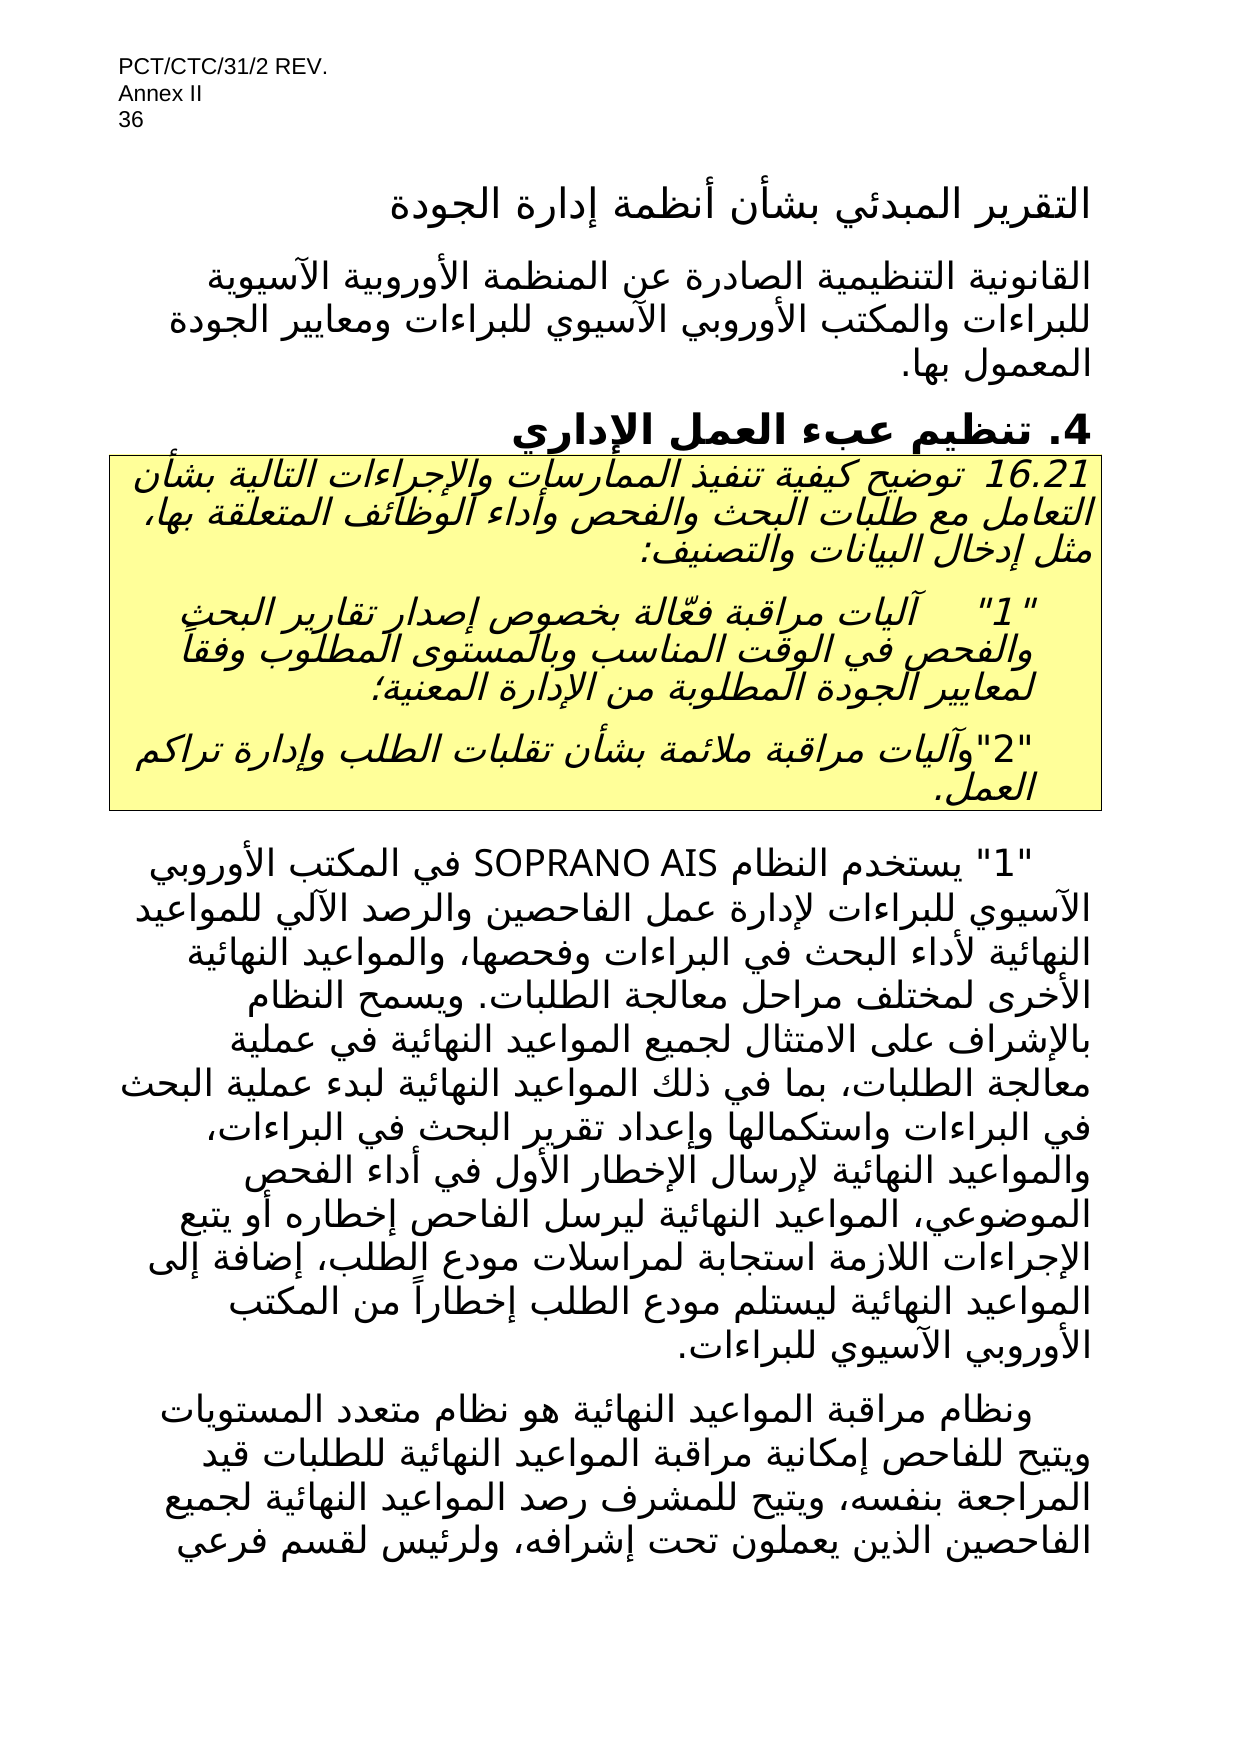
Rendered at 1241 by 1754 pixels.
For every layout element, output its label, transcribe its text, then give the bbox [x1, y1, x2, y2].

text "1" آليات مراقبة فعّالة بخصوص إصدار تقارير البحث والفحص في الوقت المناسب وبالمستوى المطلوب وفقاً لمعايير الجودة المطلوبة من الإدارة المعنية؛ [110, 592, 1101, 708]
text 16.21 توضيح كيفية تنفيذ الممارسات والإجراءات التالية بشأن التعامل مع طلبات البحث والفحص وأداء الوظائف المتعلقة بها، مثل إدخال البيانات والتصنيف: [110, 456, 1101, 570]
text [118, 254, 1092, 385]
text "2" وآليات مراقبة ملائمة بشأن تقلبات الطلب وإدارة تراكم العمل. [110, 729, 1101, 810]
subtitle 4. تنظيم عبء العمل الإداري [118, 406, 1092, 454]
text "1" يستخدم النظام SOPRANO AIS في المكتب الأوروبي الآسيوي للبراءات لإدارة عمل الفاحصين والرصد الآلي للمواعيد النهائية لأداء البحث في البراءات وفحصها، والمواعيد النهائية الأخرى لمختلف مراحل معالجة الطلبات. ويسمح النظام بالإشراف على الامتثال لجميع المواعيد النهائية في عملية معالجة الطلبات، بما في ذلك المواعيد النهائية لبدء عملية البحث في البراءات واستكمالها وإعداد تقرير البحث في البراءات، والمواعيد النهائية لإرسال الإخطار الأول في أداء الفحص الموضوعي، المواعيد النهائية ليرسل الفاحص إخطاره أو يتبع الإجراءات اللازمة استجابة لمراسلات مودع الطلب، إضافة إلى المواعيد النهائية ليستلم مودع الطلب إخطاراً من المكتب الأوروبي الآسيوي للبراءات. [118, 836, 1092, 1367]
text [118, 1388, 1092, 1562]
